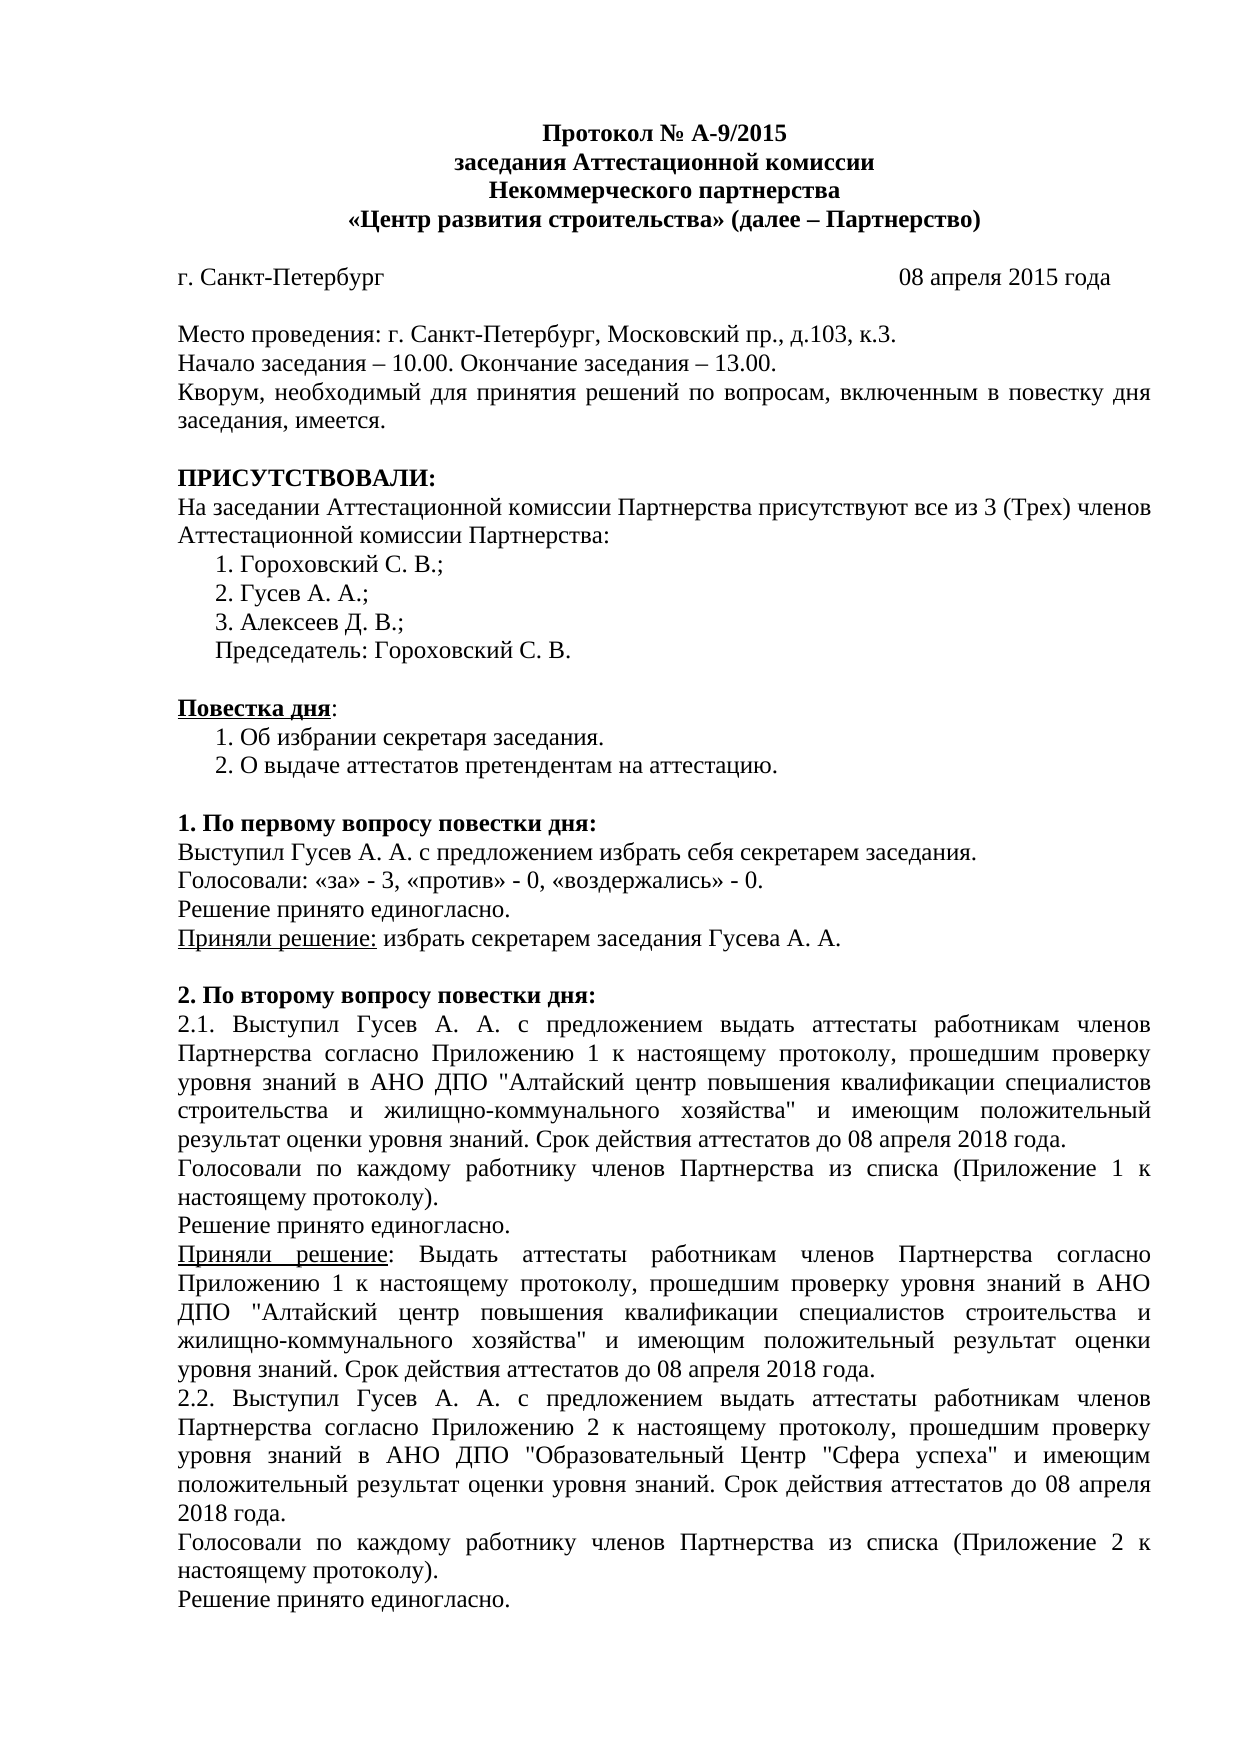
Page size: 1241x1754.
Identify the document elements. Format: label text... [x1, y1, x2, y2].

text Председатель: Гороховский С. В. [215, 636, 1152, 664]
text заседания Аттестационной комиссии [177, 147, 1152, 176]
text Повестка дня: [177, 693, 1152, 722]
text На заседании Аттестационной комиссии Партнерства присутствуют все из 3 (Трех) членов Аттестационной комиссии Партнерства: [177, 492, 1152, 549]
text Голосовали: «за» - 3, «против» - 0, «воздержались» - 0. [177, 866, 1152, 894]
text 2. О выдаче аттестатов претендентам на аттестацию. [215, 751, 1152, 779]
text 1. По первому вопросу повестки дня: [177, 808, 1152, 837]
text Голосовали по каждому работнику членов Партнерства из списка (Приложение 1 к настоящему протоколу). [177, 1153, 1152, 1211]
text 3. Алексеев Д. В.; [215, 607, 1152, 636]
text 2. По второму вопросу повестки дня: [177, 981, 1152, 1009]
text Начало заседания – 10.00. Окончание заседания – 13.00. [177, 348, 1152, 377]
text 2.2. Выступил Гусев А. А. с предложением выдать аттестаты работникам членов Партнерства согласно Приложению 2 к настоящему протоколу, прошедшим проверку уровня знаний в АНО ДПО "Образовательный Центр "Сфера успеха" и имеющим положительный результат оценки уровня знаний. Срок действия аттестатов до 08 апреля 2018 года. [177, 1383, 1152, 1527]
text Приняли решение: Выдать аттестаты работникам членов Партнерства согласно Приложению 1 к настоящему протоколу, прошедшим проверку уровня знаний в АНО ДПО "Алтайский центр повышения квалификации специалистов строительства и жилищно-коммунального хозяйства" и имеющим положительный результат оценки уровня знаний. Срок действия аттестатов до 08 апреля 2018 года. [177, 1239, 1152, 1383]
text Некоммерческого партнерства [177, 176, 1152, 204]
text Решение принято единогласно. [177, 1584, 1152, 1613]
text «Центр развития строительства» (далее – Партнерство) [177, 204, 1152, 233]
text 2. Гусев А. А.; [215, 578, 1152, 607]
text Кворум, необходимый для принятия решений по вопросам, включенным в повестку дня заседания, имеется. [177, 377, 1152, 434]
text 2.1. Выступил Гусев А. А. с предложением выдать аттестаты работникам членов Партнерства согласно Приложению 1 к настоящему протоколу, прошедшим проверку уровня знаний в АНО ДПО "Алтайский центр повышения квалификации специалистов строительства и жилищно-коммунального хозяйства" и имеющим положительный результат оценки уровня знаний. Срок действия аттестатов до 08 апреля 2018 года. [177, 1009, 1152, 1153]
text 1. Об избрании секретаря заседания. [215, 722, 1152, 751]
text Приняли решение: избрать секретарем заседания Гусева А. А. [177, 923, 1152, 952]
text Голосовали по каждому работнику членов Партнерства из списка (Приложение 2 к настоящему протоколу). [177, 1527, 1152, 1584]
text Выступил Гусев А. А. с предложением избрать себя секретарем заседания. [177, 837, 1152, 866]
text ПРИСУТСТВОВАЛИ: [177, 463, 1152, 492]
text Протокол № А-9/2015 [177, 118, 1152, 147]
text 1. Гороховский С. В.; [215, 549, 1152, 578]
text Место проведения: г. Санкт-Петербург, Московский пр., д.103, к.3. [177, 319, 1152, 348]
text Решение принято единогласно. [177, 1211, 1152, 1239]
text г. Санкт-Петербург 08 апреля 2015 года [177, 262, 1152, 291]
text Решение принято единогласно. [177, 894, 1152, 923]
